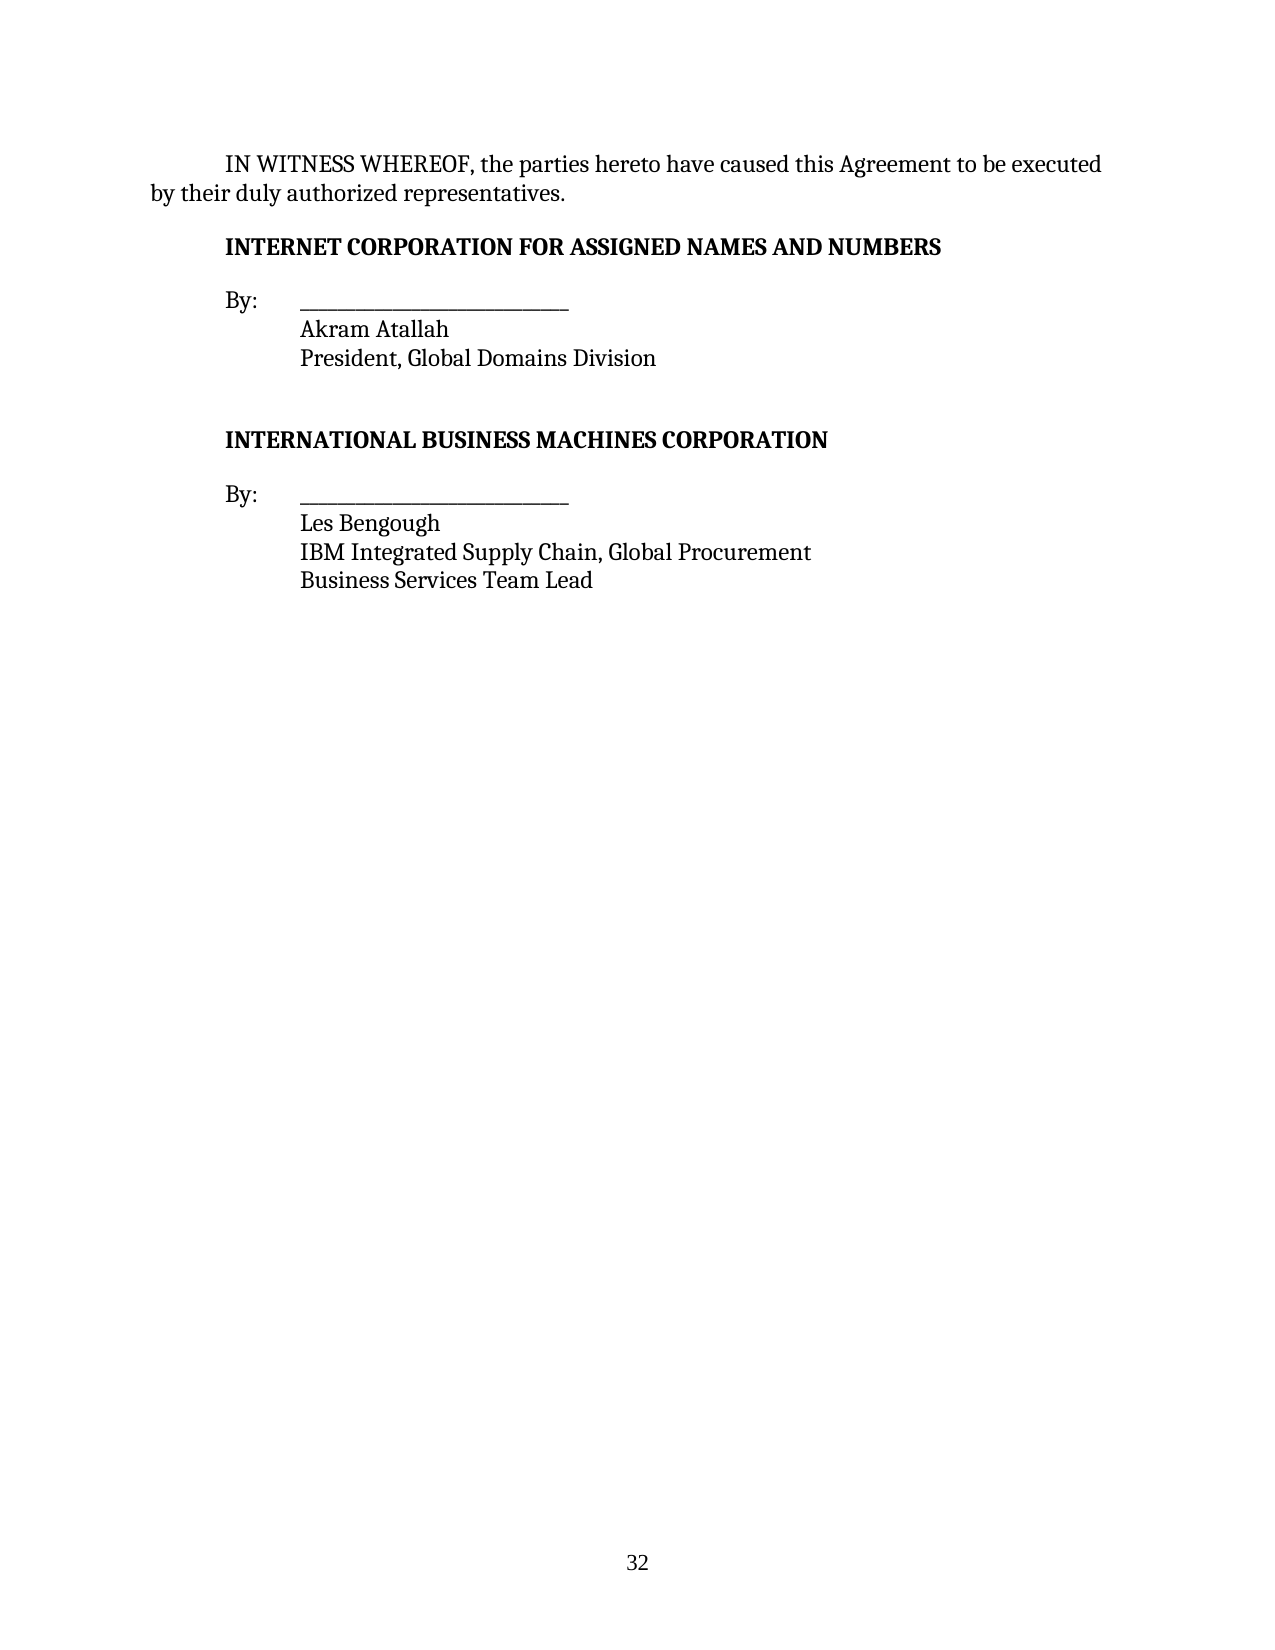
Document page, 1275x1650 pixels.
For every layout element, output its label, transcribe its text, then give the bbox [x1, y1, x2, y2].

text INTERNET CORPORATION FOR ASSIGNED NAMES AND NUMBERS [150, 232, 1125, 261]
text IBM Integrated Supply Chain, Global Procurement [300, 537, 1125, 566]
text Business Services Team Lead [300, 566, 1125, 595]
text IN WITNESS WHEREOF, the parties hereto have caused this Agreement to be executed by their duly authorized representatives. [150, 150, 1125, 207]
text By: _____________________________ Les Bengough [225, 480, 1125, 537]
text INTERNATIONAL BUSINESS MACHINES CORPORATION [150, 426, 1125, 455]
text By: _____________________________ Akram Atallah President, Global Domains Division [225, 286, 1125, 401]
